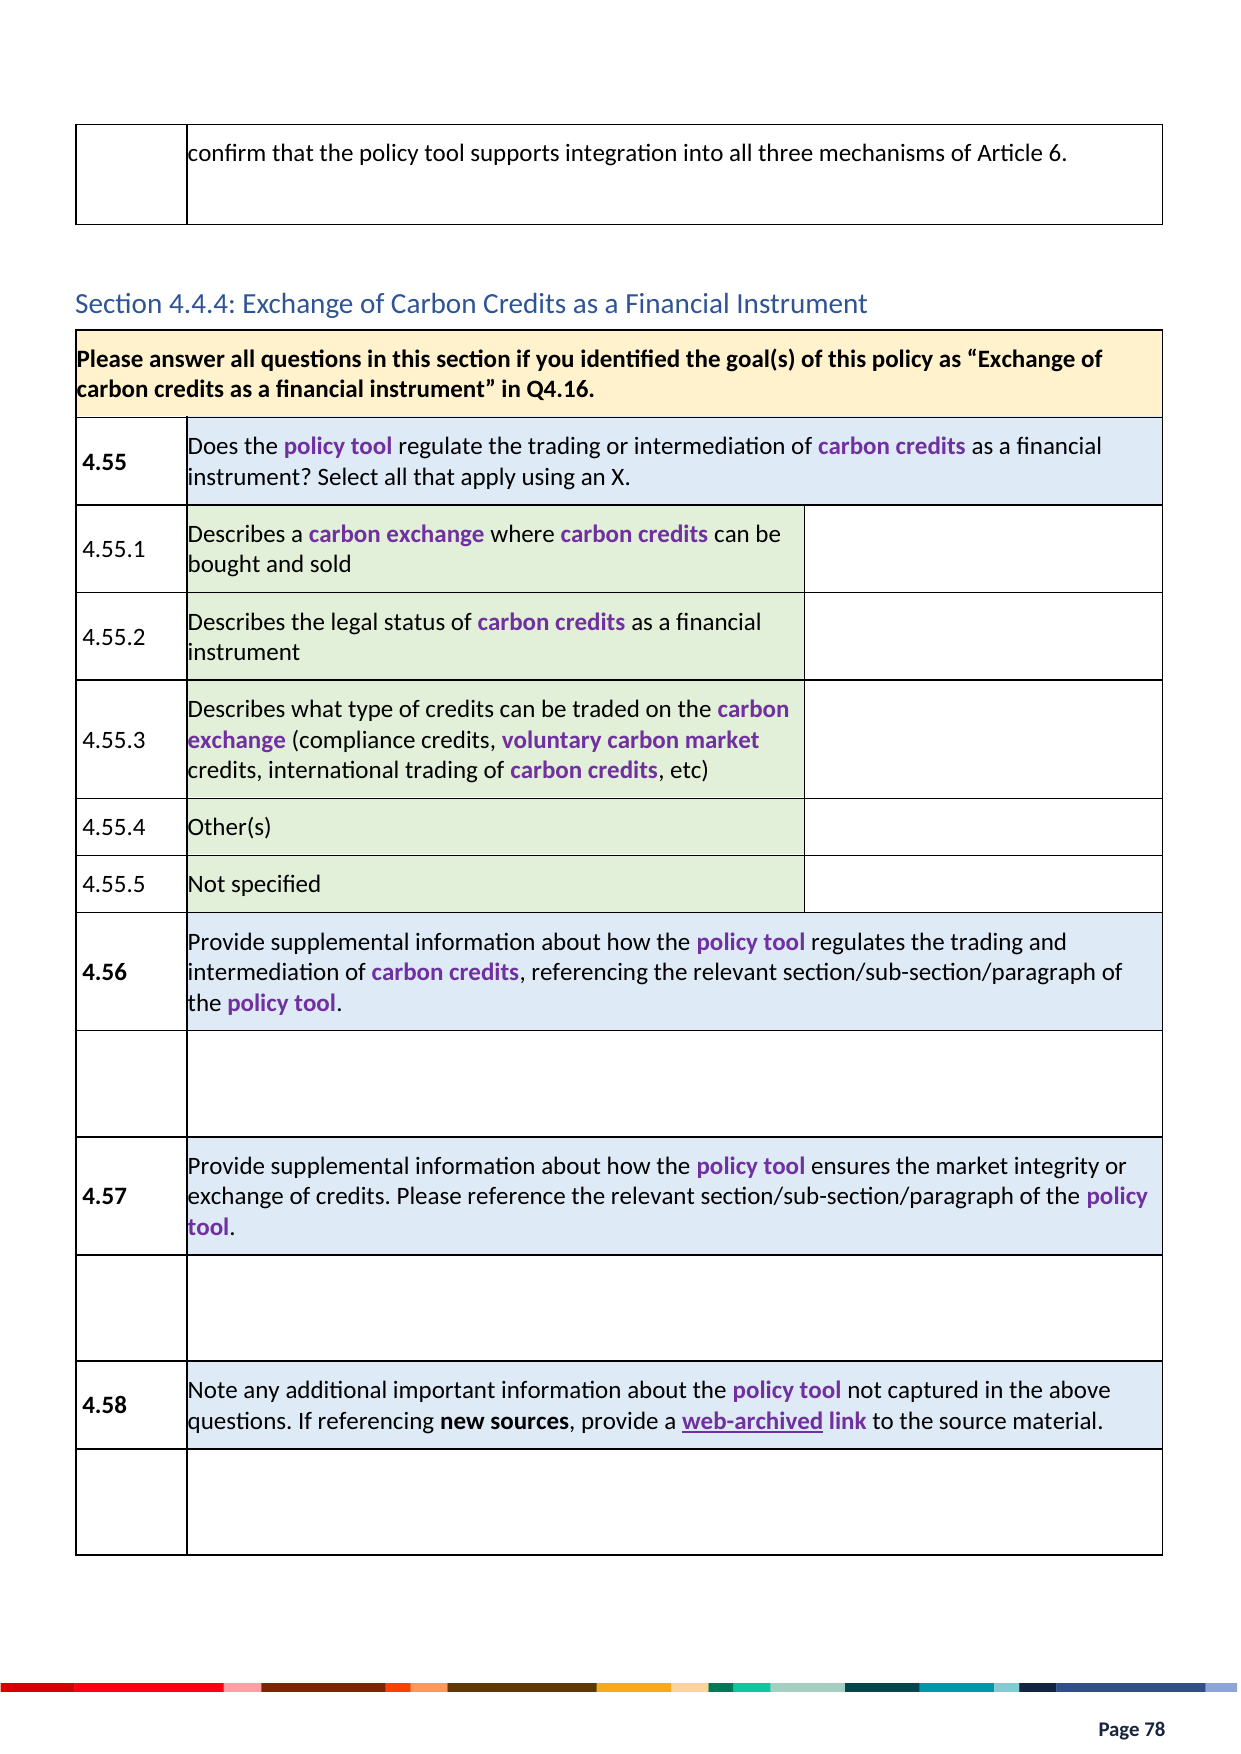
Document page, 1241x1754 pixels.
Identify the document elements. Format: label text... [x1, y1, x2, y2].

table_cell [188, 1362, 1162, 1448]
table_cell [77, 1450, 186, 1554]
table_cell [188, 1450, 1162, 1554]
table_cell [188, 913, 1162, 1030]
subtitle Section 4.4.4: Exchange of Carbon Credits as a Financial Instrument [75, 285, 1165, 321]
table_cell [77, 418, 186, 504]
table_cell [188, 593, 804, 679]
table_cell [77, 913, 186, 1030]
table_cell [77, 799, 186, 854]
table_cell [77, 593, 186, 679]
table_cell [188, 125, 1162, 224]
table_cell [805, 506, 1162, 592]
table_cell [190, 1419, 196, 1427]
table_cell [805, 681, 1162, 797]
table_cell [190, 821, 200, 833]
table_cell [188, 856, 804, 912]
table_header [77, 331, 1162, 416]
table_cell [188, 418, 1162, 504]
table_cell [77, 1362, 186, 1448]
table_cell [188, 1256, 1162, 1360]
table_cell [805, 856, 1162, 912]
picture [0, 1683, 1236, 1692]
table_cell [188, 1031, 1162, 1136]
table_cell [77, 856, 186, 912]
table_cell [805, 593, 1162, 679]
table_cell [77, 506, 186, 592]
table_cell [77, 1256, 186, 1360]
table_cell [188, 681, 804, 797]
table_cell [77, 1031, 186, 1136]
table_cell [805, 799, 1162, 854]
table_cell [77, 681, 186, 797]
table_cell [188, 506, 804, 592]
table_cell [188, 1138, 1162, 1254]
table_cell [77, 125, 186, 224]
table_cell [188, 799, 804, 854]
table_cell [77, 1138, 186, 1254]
